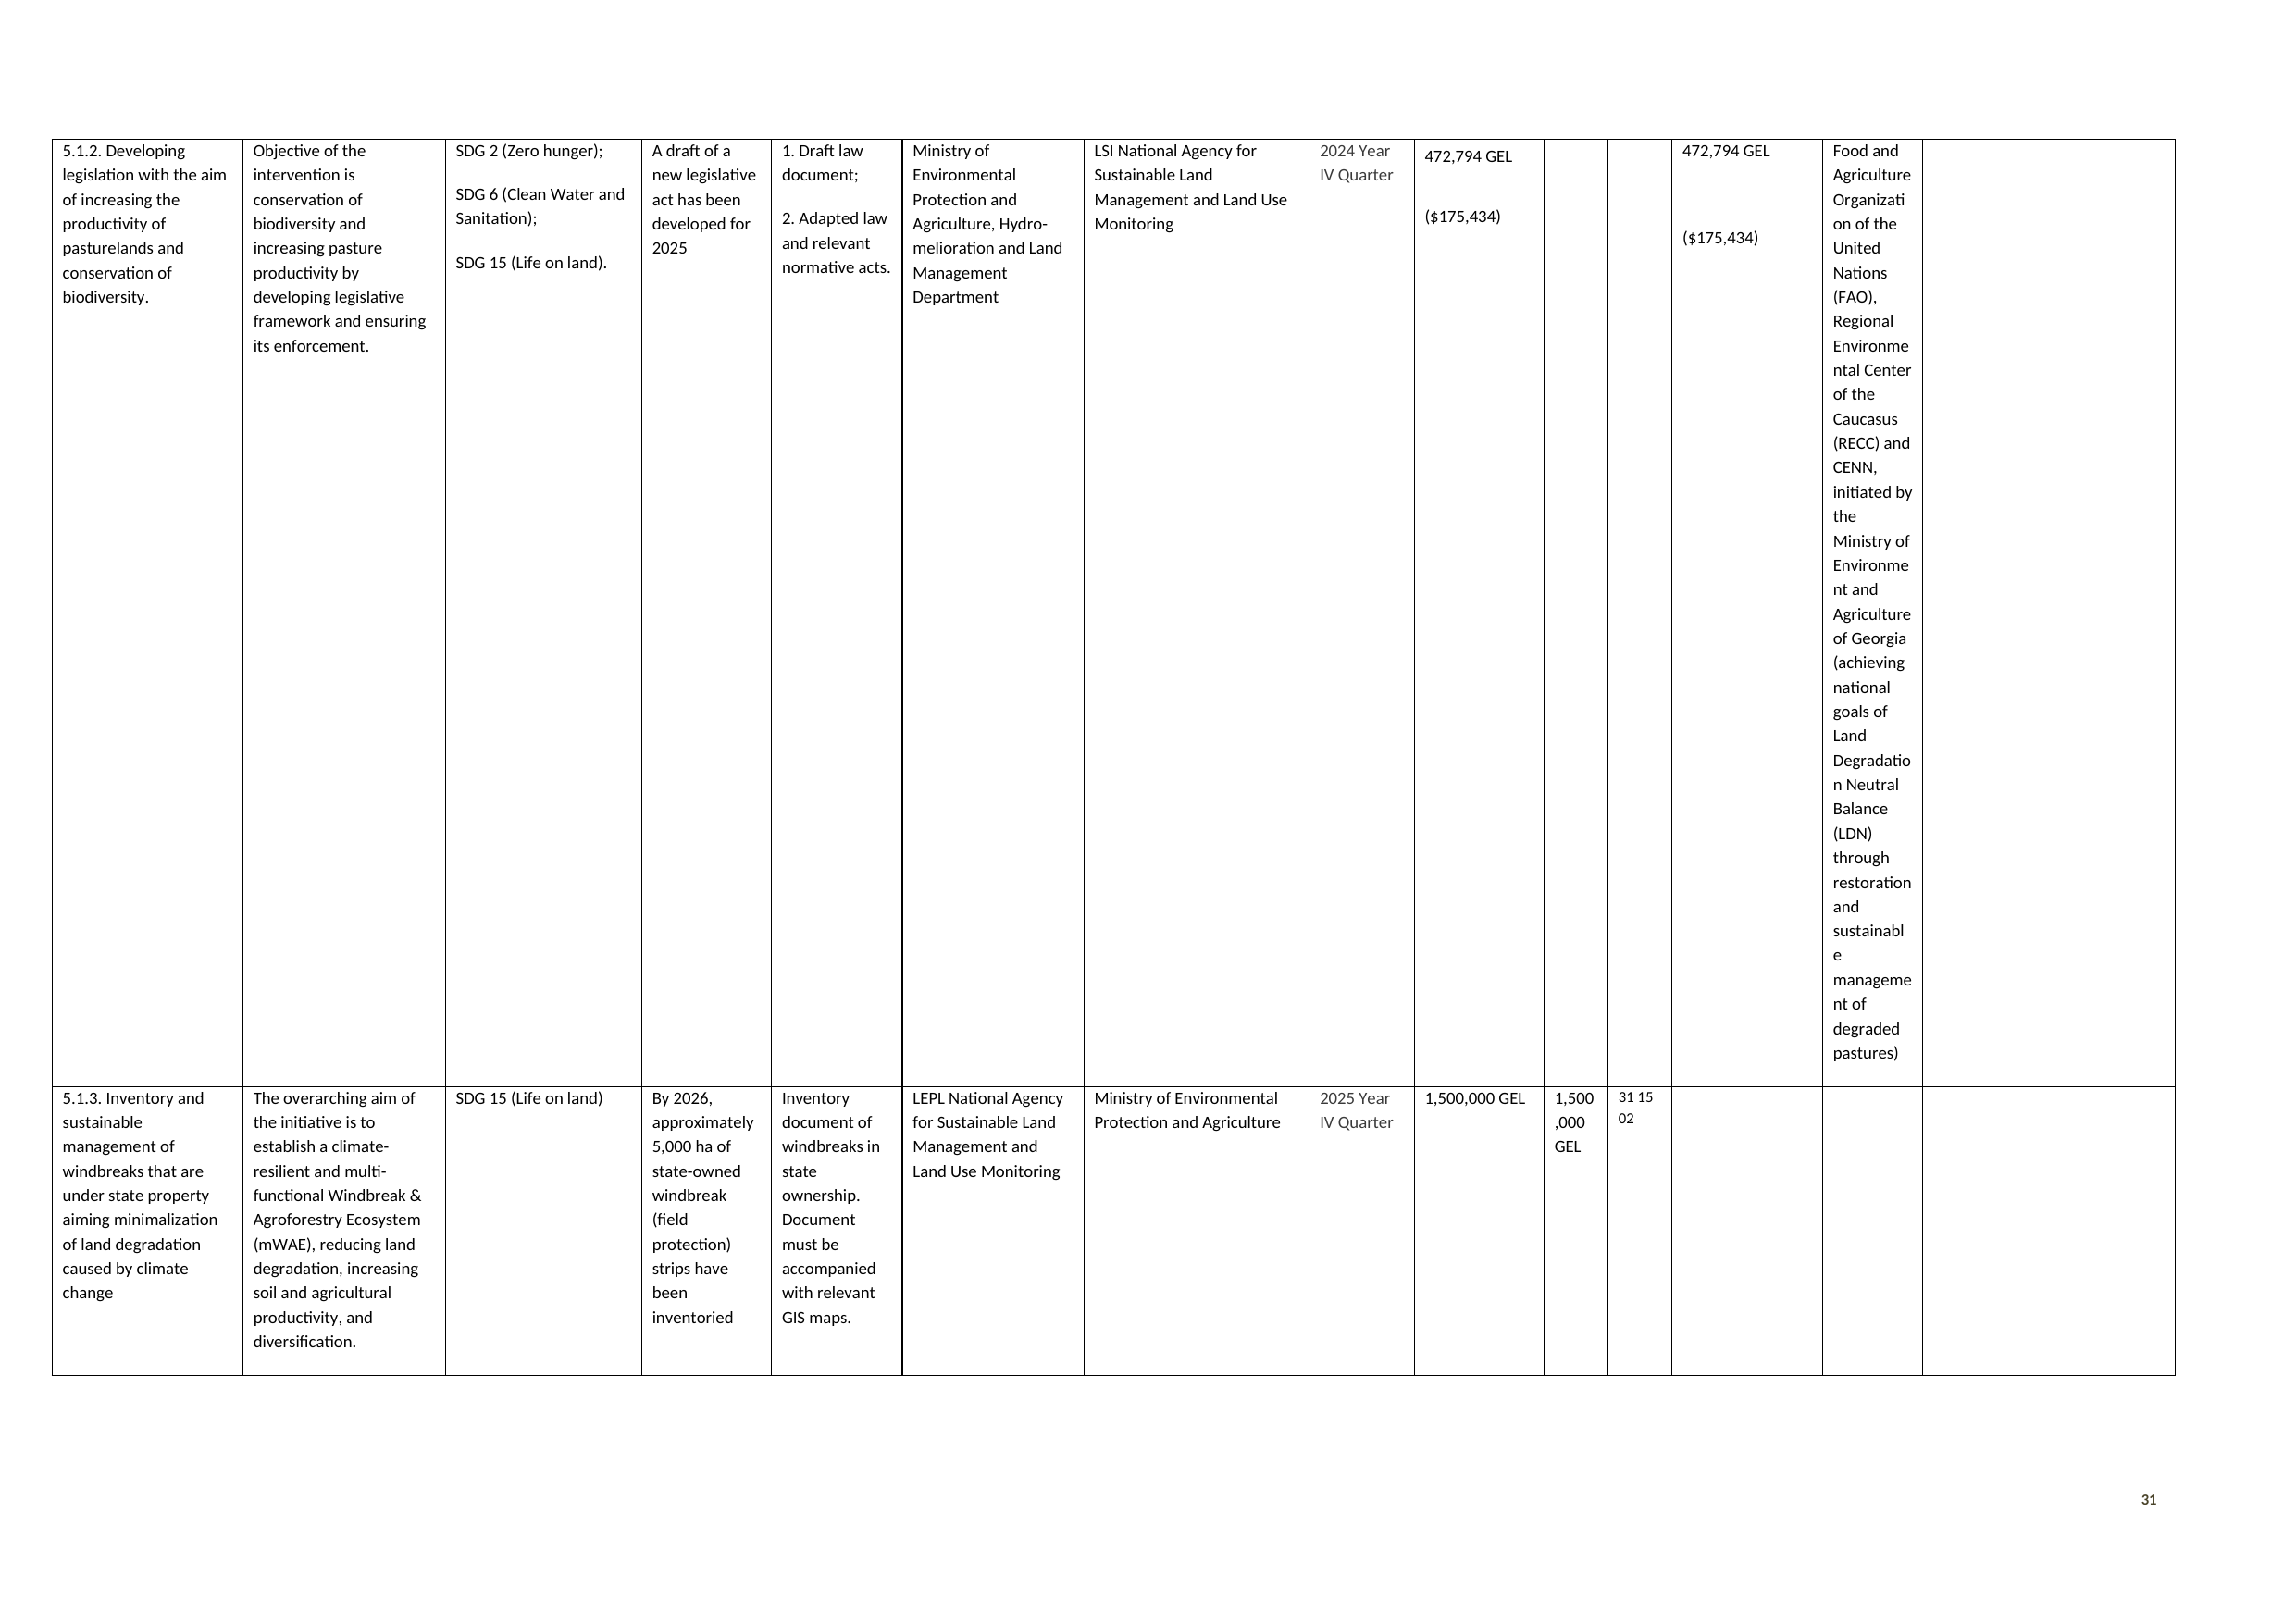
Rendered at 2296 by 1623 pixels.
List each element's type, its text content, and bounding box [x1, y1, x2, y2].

table_cell [1823, 1087, 1922, 1375]
table_cell [1545, 140, 1607, 1086]
table_cell 472,794 GEL ($175,434) [1415, 140, 1544, 1086]
table_cell [1923, 140, 2175, 1086]
table_cell [1608, 140, 1671, 1086]
table_cell The overarching aim of the initiative is to establish a climate-resilient and multi- functional Windbreak & Agroforestry Ecosystem (mWAE), reducing land degradation, increasing soil and agricultural productivity, and diversification. [243, 1087, 445, 1375]
table_cell Inventory document of windbreaks in state ownership. Document must be accompanied with relevant GIS maps. [772, 1087, 901, 1375]
table_cell Objective of the intervention is conservation of biodiversity and increasing pasture productivity by developing legislative framework and ensuring its enforcement. [243, 140, 445, 1086]
table_cell 1,500,000 GEL [1545, 1087, 1607, 1375]
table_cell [1309, 1087, 1414, 1375]
table_cell [1923, 1087, 2175, 1375]
table_cell SDG 2 (Zero hunger); SDG 6 (Clean Water and Sanitation); SDG 15 (Life on land). [446, 140, 641, 1086]
table_cell [1672, 1087, 1822, 1375]
table_cell A draft of a new legislative act has been developed for 2025 [642, 140, 771, 1086]
table_cell Food and Agriculture Organization of the United Nations (FAO), Regional Environmental Center of the Caucasus (RECC) and CENN, initiated by the Ministry of Environment and Agriculture of Georgia (achieving national goals of Land Degradation Neutral Balance (LDN) through restoration and sustainable management of degraded pastures) [1823, 140, 1922, 1086]
table_cell 1. Draft law document; 2. Adapted law and relevant normative acts. [772, 140, 901, 1086]
table_cell 472,794 GEL ($175,434) [1672, 140, 1822, 1086]
table_cell Ministry of Environmental Protection and Agriculture, Hydro-melioration and Land Management Department [903, 140, 1084, 1086]
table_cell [1085, 1087, 1309, 1375]
table_cell 5.1.3. Inventory and sustainable management of windbreaks that are under state property aiming minimalization of land degradation caused by climate change [53, 1087, 242, 1375]
table_cell LSI National Agency for Sustainable Land Management and Land Use Monitoring [1085, 140, 1309, 1086]
table_cell 1,500,000 GEL [1415, 1087, 1544, 1375]
table_cell 31 15 02 [1608, 1087, 1671, 1375]
table_cell By 2026, approximately 5,000 ha of state-owned windbreak (field protection) strips have been inventoried [642, 1087, 771, 1375]
table_cell LEPL National Agency for Sustainable Land Management and Land Use Monitoring [903, 1087, 1084, 1375]
table_cell 5.1.2. Developing legislation with the aim of increasing the productivity of pasturelands and conservation of biodiversity. [53, 140, 242, 1086]
table_cell 2024 Year IV Quarter [1309, 140, 1414, 1086]
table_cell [446, 1087, 641, 1375]
